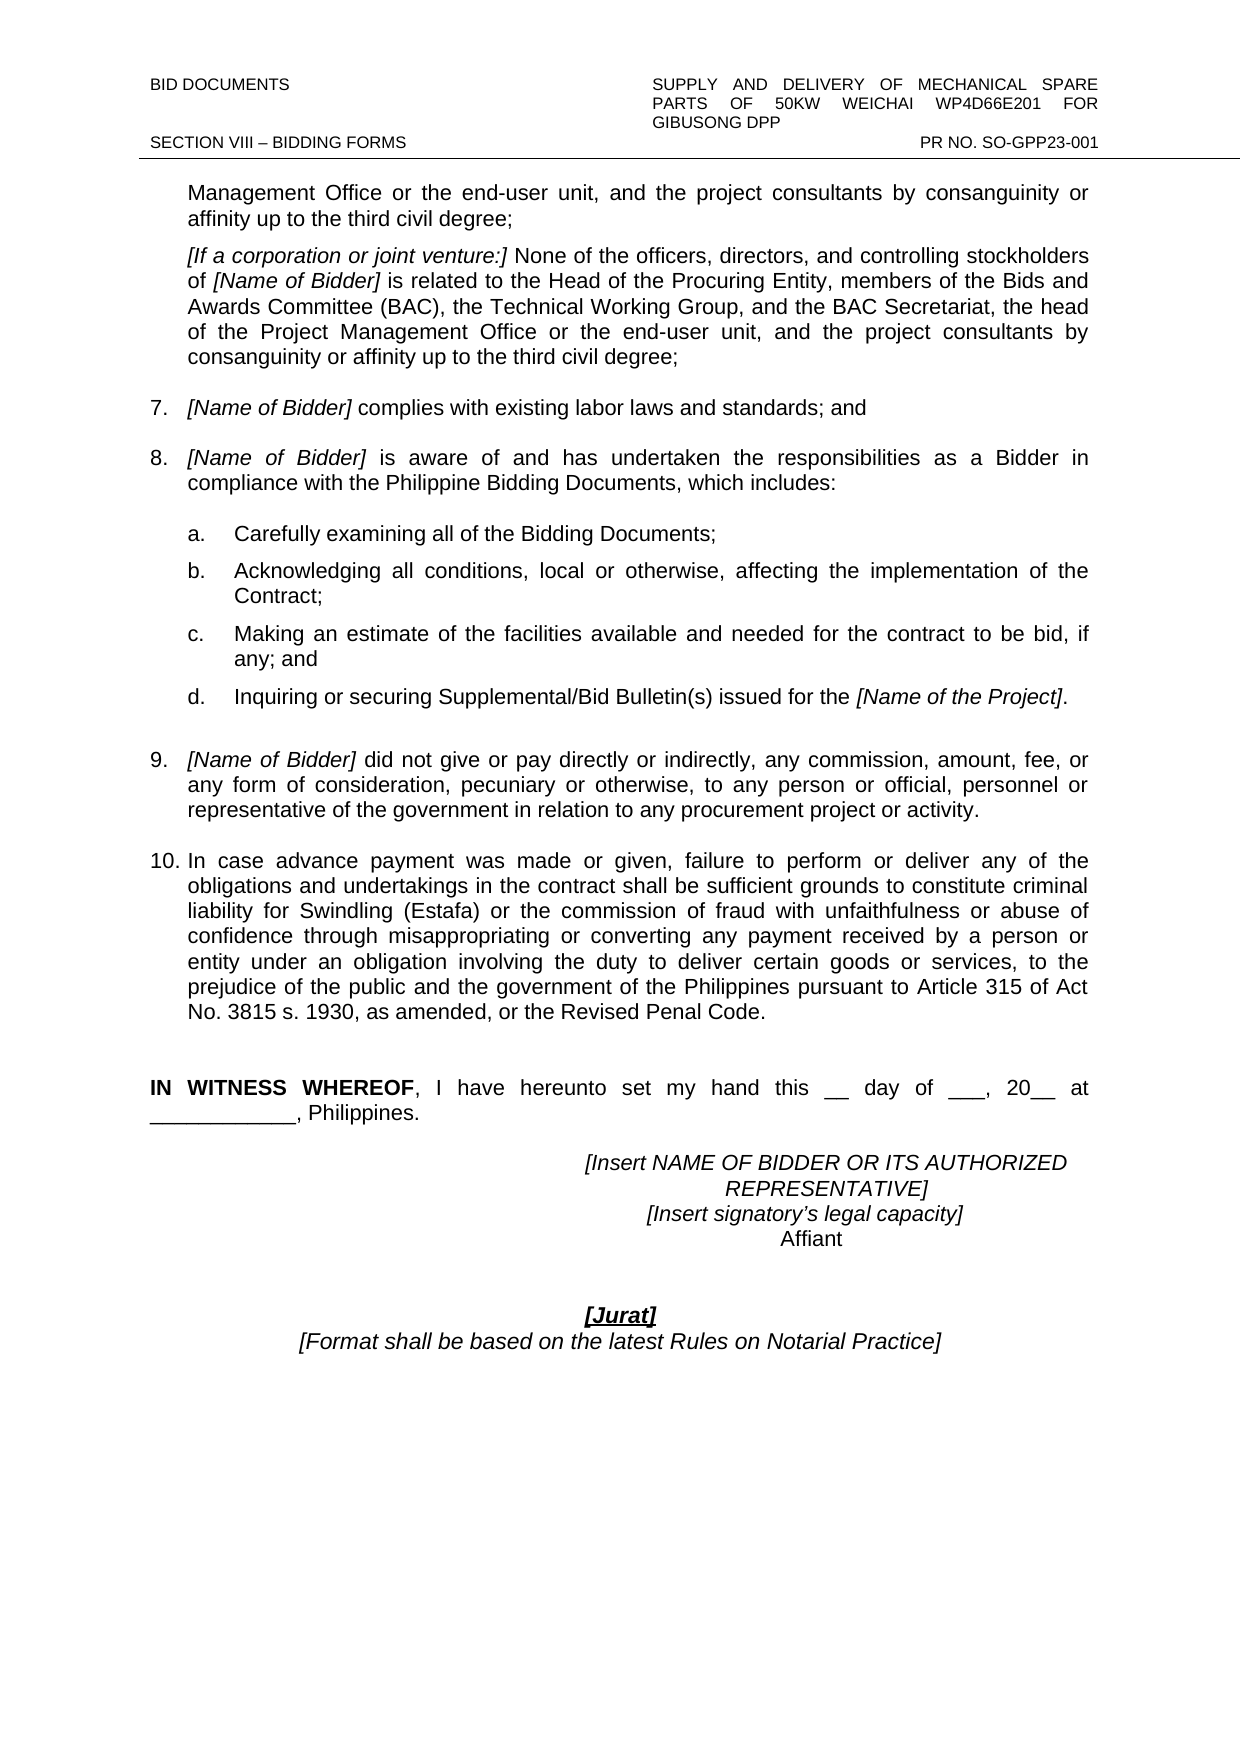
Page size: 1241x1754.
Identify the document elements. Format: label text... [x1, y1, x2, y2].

text IN WITNESS WHEREOF, I have hereunto set my hand this __ day of ___, 20__ at ____________, Philippines. [150, 1075, 1090, 1125]
list Carefully examining all of the Bidding Documents; [187, 521, 1090, 546]
text [Jurat] [150, 1302, 1090, 1328]
list [Name of Bidder] did not give or pay directly or indirectly, any commission, amount, fee, or any form of consideration, pecuniary or otherwise, to any person or official, personnel or representative of the government in relation to any procurement project or activity. [150, 747, 1090, 823]
text [Insert NAME OF BIDDER OR ITS AUTHORIZED REPRESENTATIVE] [562, 1150, 1090, 1201]
list Acknowledging all conditions, local or otherwise, affecting the implementation of the Contract; [187, 558, 1090, 609]
list Making an estimate of the facilities available and needed for the contract to be bid, if any; and [187, 621, 1090, 672]
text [187, 180, 1090, 231]
text Affiant [647, 1226, 1090, 1251]
text [If a corporation or joint venture:] None of the officers, directors, and controlling stockholders of [Name of Bidder] is related to the Head of the Procuring Entity, members of the Bids and Awards Committee (BAC), the Technical Working Group, and the BAC Secretariat, the head of the Project Management Office or the end-user unit, and the project consultants by consanguinity or affinity up to the third civil degree; [187, 243, 1090, 369]
list [Name of Bidder] complies with existing labor laws and standards; and [150, 394, 1090, 420]
list Inquiring or securing Supplemental/Bid Bulletin(s) issued for the [Name of the Project]. [187, 684, 1090, 709]
list In case advance payment was made or given, failure to perform or deliver any of the obligations and undertakings in the contract shall be sufficient grounds to constitute criminal liability for Swindling (Estafa) or the commission of fraud with unfaithfulness or abuse of confidence through misappropriating or converting any payment received by a person or entity under an obligation involving the duty to deliver certain goods or services, to the prejudice of the public and the government of the Philippines pursuant to Article 315 of Act No. 3815 s. 1930, as amended, or the Revised Penal Code. [150, 848, 1090, 1024]
text [Format shall be based on the latest Rules on Notarial Practice] [150, 1328, 1090, 1354]
list [Name of Bidder] is aware of and has undertaken the responsibilities as a Bidder in compliance with the Philippine Bidding Documents, which includes: [150, 445, 1090, 495]
text [Insert signatory’s legal capacity] [647, 1201, 1090, 1226]
